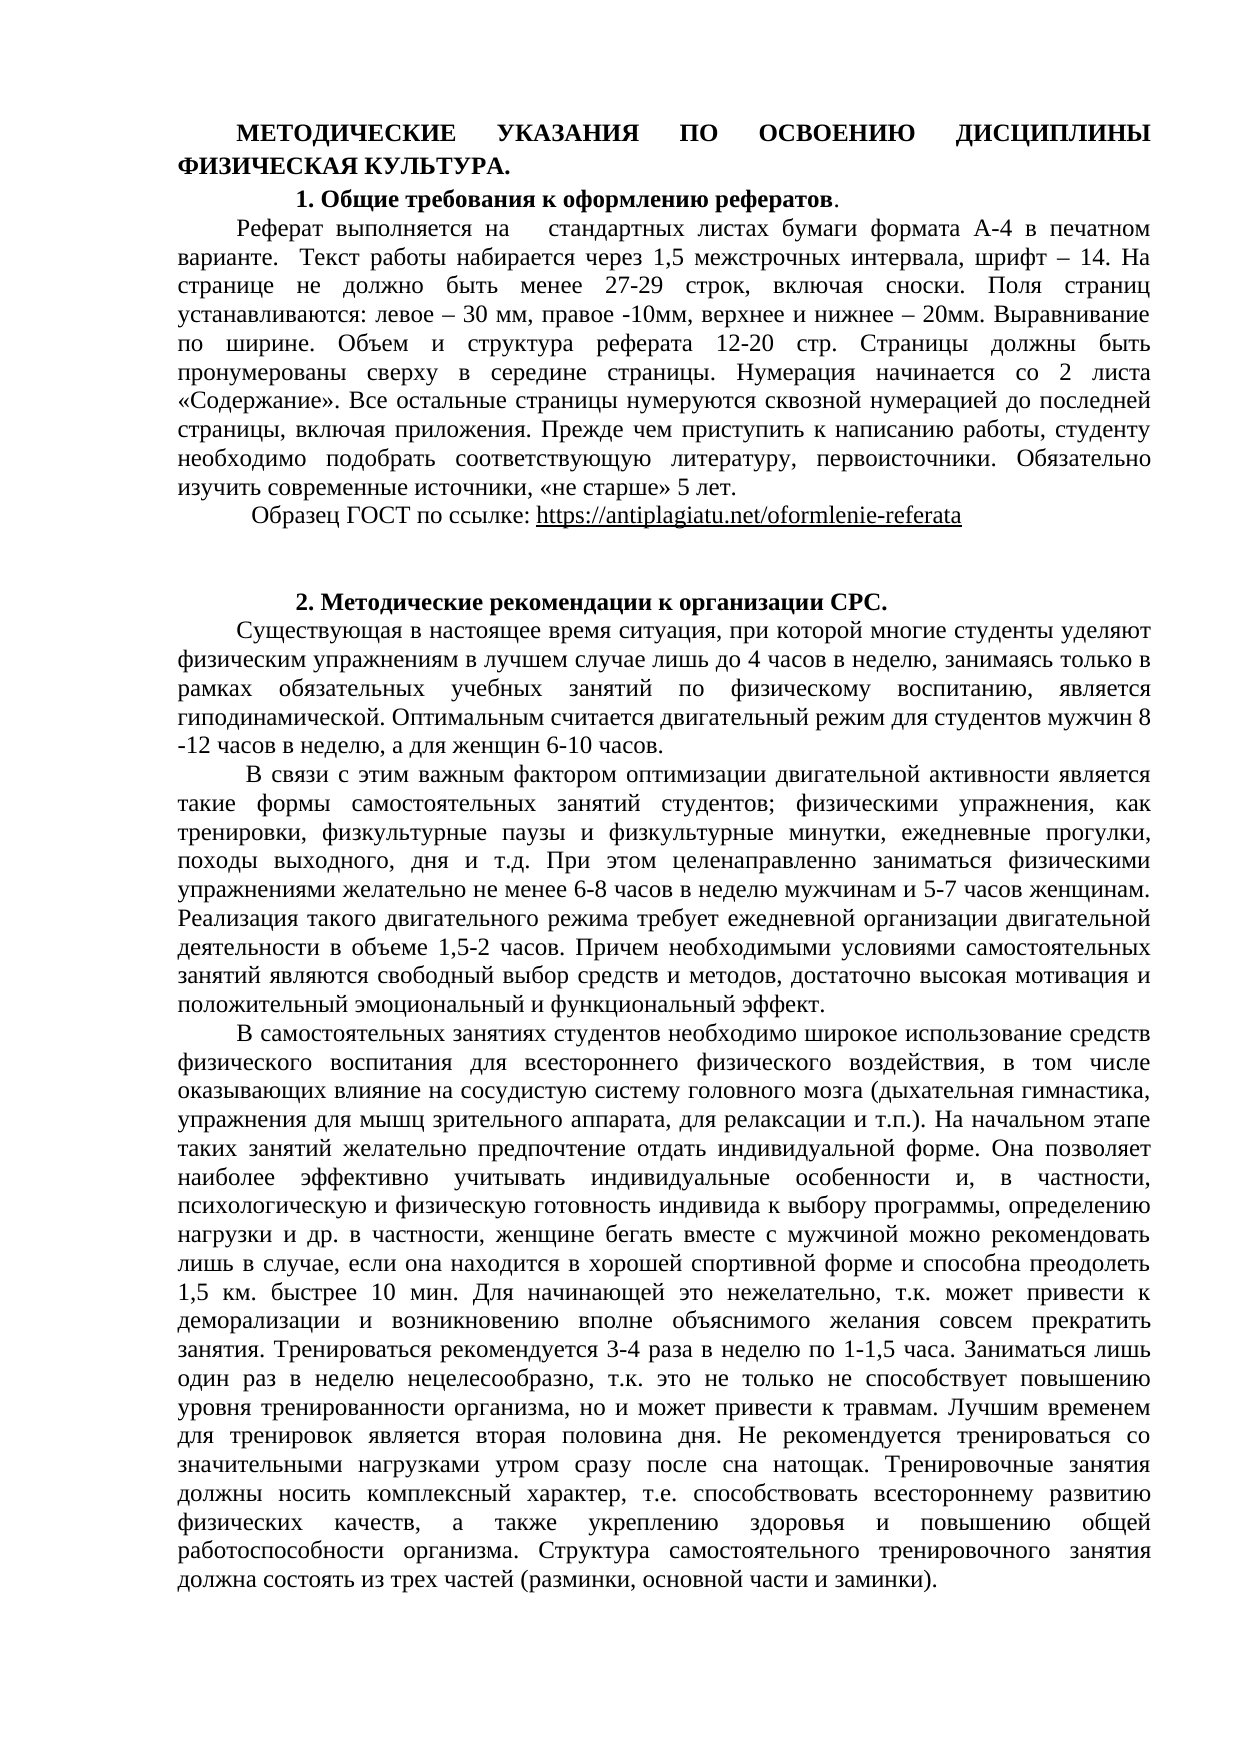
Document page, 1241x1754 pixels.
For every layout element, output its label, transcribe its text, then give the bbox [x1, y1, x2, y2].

text Образец ГОСТ по ссылке: https://antiplagiatu.net/oformlenie-referata [251, 500, 1152, 529]
text МЕТОДИЧЕСКИЕ УКАЗАНИЯ ПО ОСВОЕНИЮ ДИСЦИПЛИНЫ ФИЗИЧЕСКАЯ КУЛЬТУРА. [177, 118, 1152, 180]
text Существующая в настоящее время ситуация, при которой многие студенты уделяют физическим упражнениям в лучшем случае лишь до 4 часов в неделю, занимаясь только в рамках обязательных учебных занятий по физическому воспитанию, является гиподинамической. Оптимальным считается двигательный режим для студентов мужчин 8 -12 часов в неделю, а для женщин 6-10 часов. [177, 615, 1152, 759]
text В самостоятельных занятиях студентов необходимо широкое использование средств физического воспитания для всестороннего физического воздействия, в том числе оказывающих влияние на сосудистую систему головного мозга (дыхательная гимнастика, упражнения для мышц зрительного аппарата, для релаксации и т.п.). На начальном этапе таких занятий желательно предпочтение отдать индивидуальной форме. Она позволяет наиболее эффективно учитывать индивидуальные особенности и, в частности, психологическую и физическую готовность индивида к выбору программы, определению нагрузки и др. в частности, женщине бегать вместе с мужчиной можно рекомендовать лишь в случае, если она находится в хорошей спортивной форме и способна преодолеть 1,5 км. быстрее 10 мин. Для начинающей это нежелательно, т.к. может привести к деморализации и возникновению вполне объяснимого желания совсем прекратить занятия. Тренироваться рекомендуется 3-4 раза в неделю по 1-1,5 часа. Заниматься лишь один раз в неделю нецелесообразно, т.к. это не только не способствует повышению уровня тренированности организма, но и может привести к травмам. Лучшим временем для тренировок является вторая половина дня. Не рекомендуется тренироваться со значительными нагрузками утром сразу после сна натощак. Тренировочные занятия должны носить комплексный характер, т.е. способствовать всестороннему развитию физических качеств, а также укреплению здоровья и повышению общей работоспособности организма. Структура самостоятельного тренировочного занятия должна состоять из трех частей (разминки, основной части и заминки). [177, 1018, 1152, 1593]
text Реферат выполняется на стандартных листах бумаги формата А-4 в печатном варианте. Текст работы набирается через 1,5 межстрочных интервала, шрифт – 14. На странице не должно быть менее 27-29 строк, включая сноски. Поля страниц устанавливаются: левое – 30 мм, правое -10мм, верхнее и нижнее – 20мм. Выравнивание по ширине. Объем и структура реферата 12-20 стр. Страницы должны быть пронумерованы сверху в середине страницы. Нумерация начинается со 2 листа «Содержание». Все остальные страницы нумеруются сквозной нумерацией до последней страницы, включая приложения. Прежде чем приступить к написанию работы, студенту необходимо подобрать соответствующую литературу, первоисточники. Обязательно изучить современные источники, «не старше» 5 лет. [177, 213, 1152, 500]
text 1. Общие требования к оформлению рефератов. [295, 184, 1152, 213]
text В связи с этим важным фактором оптимизации двигательной активности является такие формы самостоятельных занятий студентов; физическими упражнения, как тренировки, физкультурные паузы и физкультурные минутки, ежедневные прогулки, походы выходного, дня и т.д. При этом целенаправленно заниматься физическими упражнениями желательно не менее 6-8 часов в неделю мужчинам и 5-7 часов женщинам. Реализация такого двигательного режима требует ежедневной организации двигательной деятельности в объеме 1,5-2 часов. Причем необходимыми условиями самостоятельных занятий являются свободный выбор средств и методов, достаточно высокая мотивация и положительный эмоциональный и функциональный эффект. [177, 759, 1152, 1018]
text 2. Методические рекомендации к организации СРС. [295, 587, 1152, 615]
